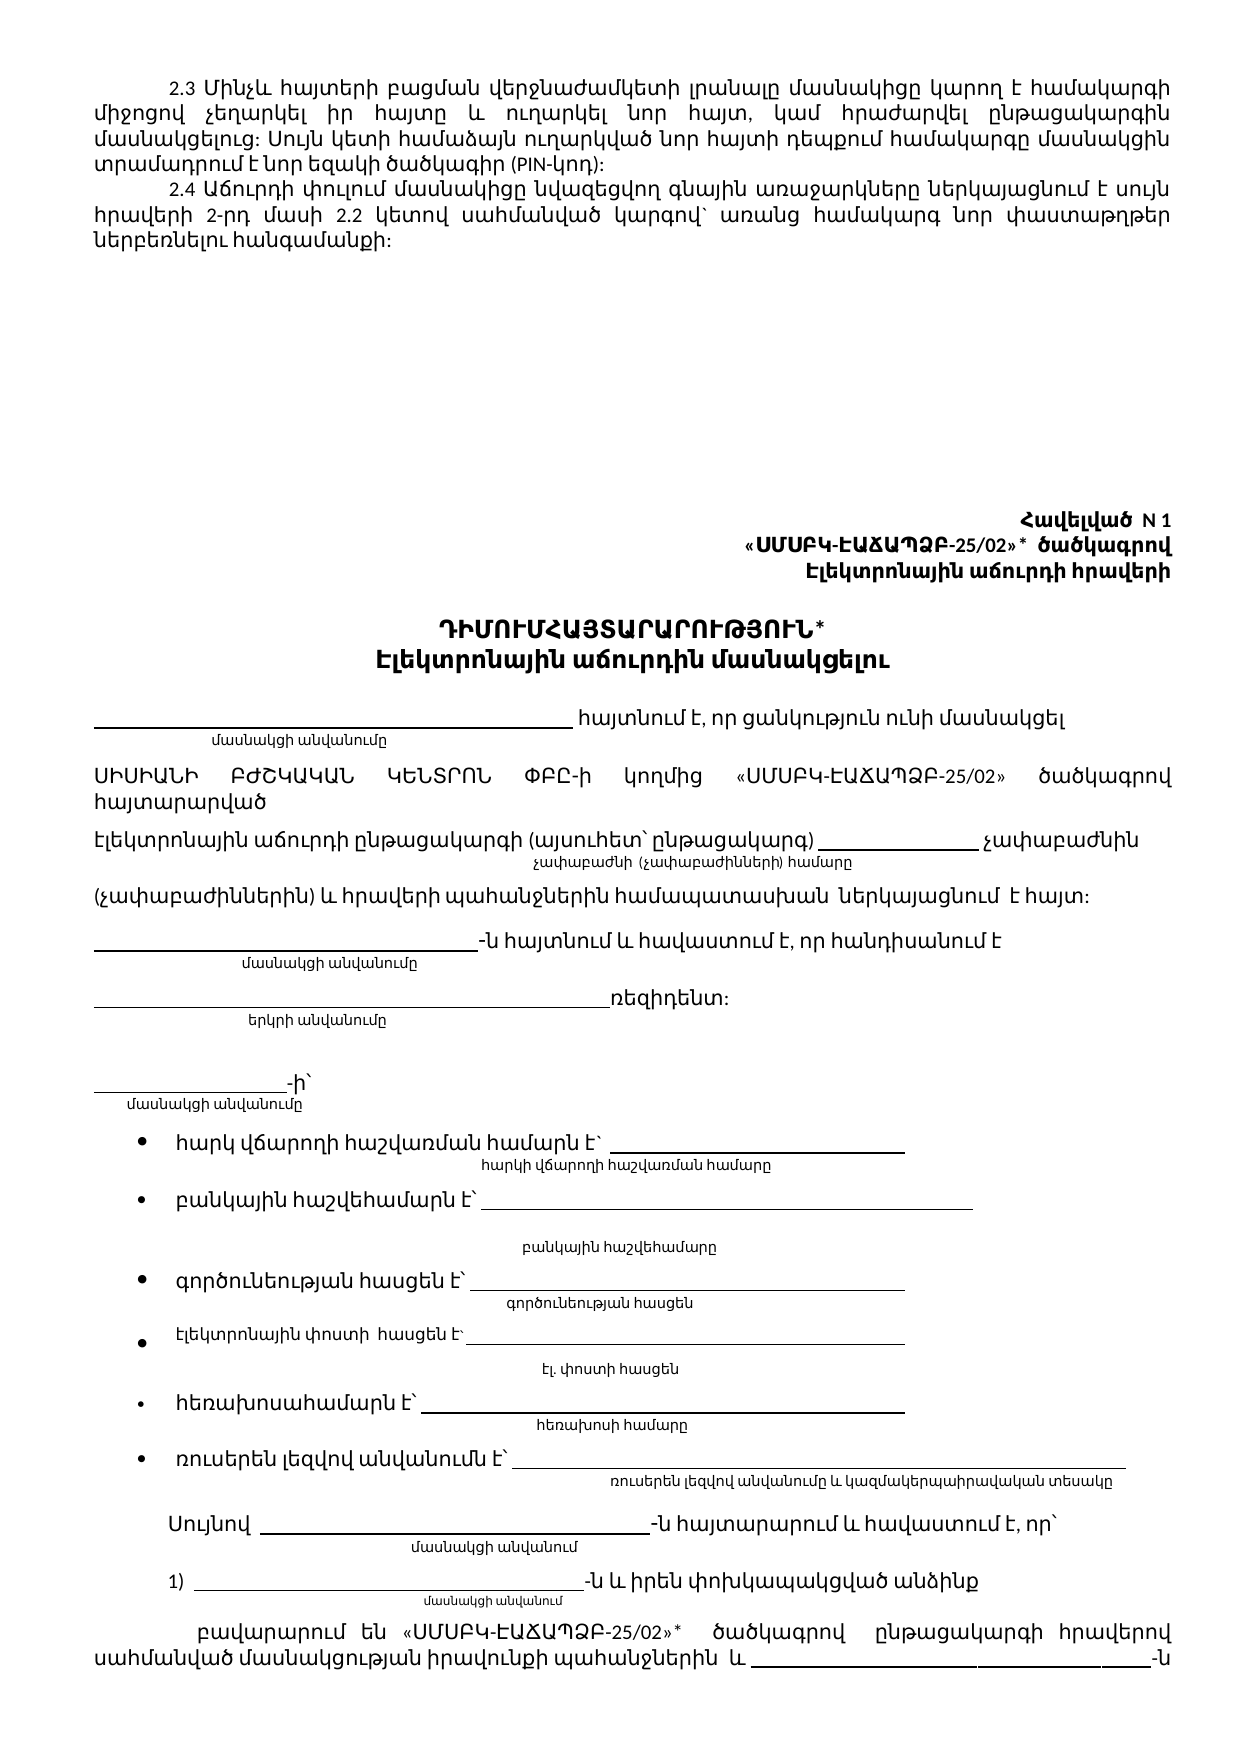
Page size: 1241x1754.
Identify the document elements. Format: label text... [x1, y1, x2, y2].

text -ն հայտնում և հավաստում է, որ հանդիսանում է [94, 924, 1171, 955]
text մասնակցի անվանումը [94, 731, 1171, 761]
list գործունեության հասցեն է՝ [138, 1268, 1171, 1294]
text 2.3 Մինչև հայտերի բացման վերջնաժամկետի լրանալը մասնակիցը կարող է համակարգի միջոցով չեղարկել իր հայտը և ուղարկել նոր հայտ, կամ հրաժարվել ընթացակարգին մասնակցելուց: Սույն կետի համաձայն ուղարկված նոր հայտի դեպքում համակարգը մասնակցին տրամադրում է նոր եզակի ծածկագիր (PIN-կոդ): [94, 75, 1171, 177]
text երկրի անվանումը [94, 1011, 1171, 1041]
text Սույնով -ն հայտարարում և հավաստում է, որ՝ [94, 1507, 1171, 1538]
text չափաբաժնի (չափաբաժինների) համարը [94, 853, 1171, 883]
text հայտնում է, որ ցանկություն ունի մասնակցել [94, 705, 1171, 731]
text (չափաբաժիններին) և հրավերի պահանջներին համապատասխան ներկայացնում է հայտ: [94, 883, 1171, 909]
text Էլեկտրոնային աճուրդի հրավերի [94, 558, 1171, 583]
text -ի՝ [94, 1070, 1171, 1095]
text 2.4 Աճուրդի փուլում մասնակիցը նվազեցվող գնային առաջարկները ներկայացնում է սույն հրավերի 2-րդ մասի 2.2 կետով սահմանված կարգով` առանց համակարգ նոր փաստաթղթեր ներբեռնելու հանգամանքի: [94, 177, 1171, 253]
text մասնակցի անվանումը [94, 955, 1171, 985]
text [94, 1619, 1171, 1670]
subtitle Էլեկտրոնային աճուրդին մասնակցելու [94, 644, 1171, 675]
list հարկ վճարողի հաշվառման համարն է` [138, 1126, 1171, 1156]
text մասնակցի անվանումը [94, 1095, 1171, 1126]
text 1) -ն և իրեն փոխկապակցված անձինք [94, 1568, 1171, 1594]
text բանկային հաշվեհամարը [94, 1238, 1171, 1268]
text Հավելված N 1 [94, 507, 1171, 532]
text ԴԻՄՈՒՄՀԱՅՏԱՐԱՐՈՒԹՅՈՒՆ* [94, 614, 1171, 644]
list հեռախոսահամարն է՝ [138, 1391, 1171, 1416]
list բանկային հաշվեհամարն է՝ [138, 1187, 1171, 1238]
text էլեկտրոնային աճուրդի ընթացակարգի (այսուհետ՝ ընթացակարգ) չափաբաժնին [94, 827, 1171, 853]
text հեռախոսի համարը [462, 1416, 1171, 1446]
text «ՍՄՍԲԿ-ԷԱՃԱՊՁԲ-25/02»* ծածկագրով [94, 532, 1171, 558]
text ռեզիդենտ: [94, 985, 1171, 1011]
text հարկի վճարողի հաշվառման համարը [94, 1156, 1171, 1187]
text մասնակցի անվանում [94, 1538, 1171, 1568]
list էլեկտրոնային փոստի հասցեն է՝ [138, 1324, 1171, 1360]
text ՍԻՍԻԱՆԻ ԲԺՇԿԱԿԱՆ ԿԵՆՏՐՈՆ ՓԲԸ-ի կողմից «ՍՄՍԲԿ-ԷԱՃԱՊՁԲ-25/02» ծածկագրով հայտարարված [94, 761, 1171, 815]
text գործունեության հասցեն [94, 1294, 1171, 1324]
text մասնակցի անվանում [94, 1594, 1171, 1619]
list ռուսերեն լեզվով անվանումն է՝ [138, 1446, 1171, 1472]
text էլ. փոստի հասցեն [94, 1360, 1171, 1391]
text ռուսերեն լեզվով անվանումը և կազմակերպաիրավական տեսակը [536, 1472, 1171, 1502]
